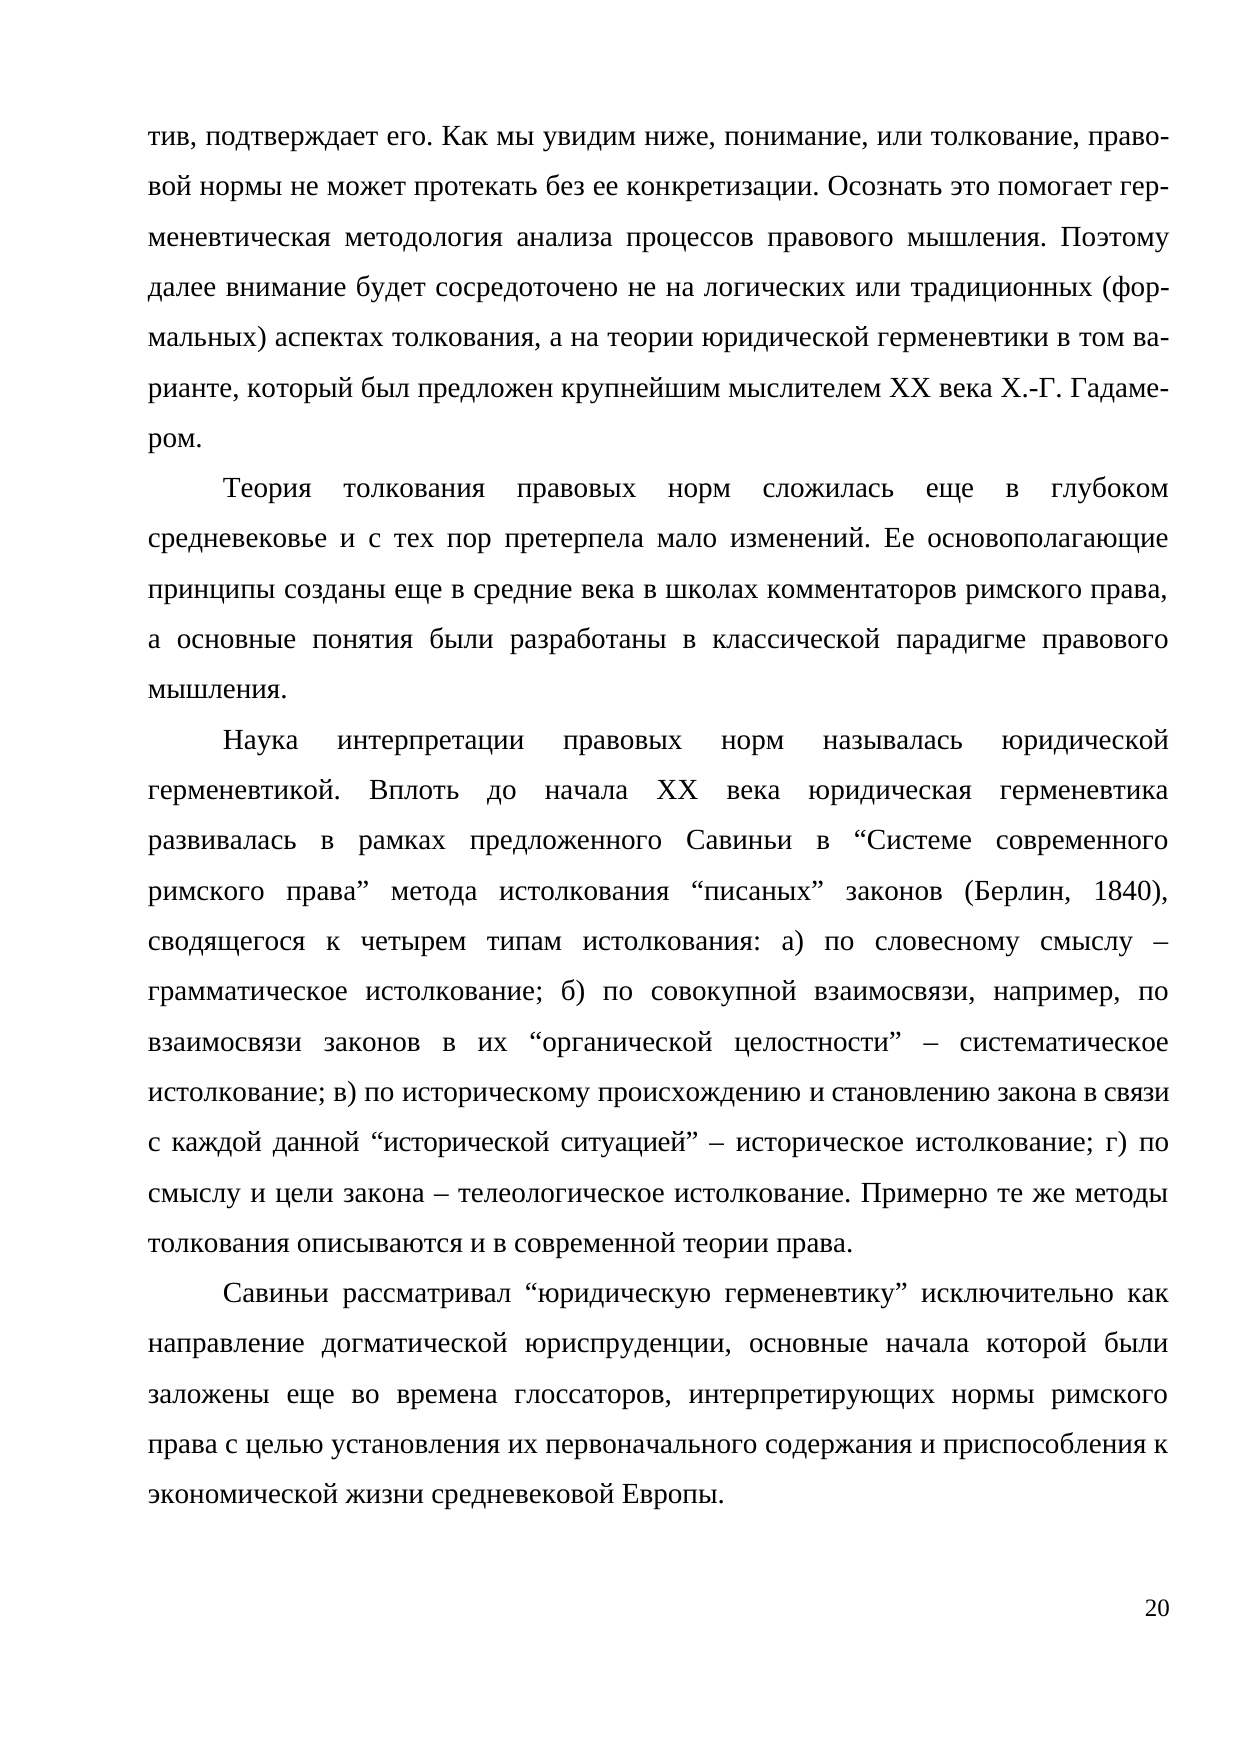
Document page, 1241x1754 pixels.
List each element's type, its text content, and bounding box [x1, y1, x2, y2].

text Наука интерпретации правовых норм называлась юридической герменевтикой. Вплоть до начала XX века юридическая герменевтика развивалась в рамках предложенного Савиньи в “Системе современного римского права” метода истолкования “писаных” законов (Берлин, 1840), сводящегося к четырем типам истолкования: а) по словесному смыслу – грамматическое истолкование; б) по совокупной взаимосвязи, например, по взаимосвязи законов в их “органической целостности” – систематическое истолкование; в) по историческому происхождению и становлению закона в связи с каждой данной “исторической ситуацией” – историческое истолкование; г) по смыслу и цели закона – телеологическое истолкование. Примерно те же методы толкования описываются и в современной теории права. [148, 722, 1169, 1258]
text Савиньи рассматривал “юридическую герменевтику” исключительно как направление догматической юриспруденции, основные начала которой были заложены еще во времена глоссаторов, интерпретирующих нормы римского права с целью установления их первоначального содержания и приспособления к экономической жизни средневековой Европы. [148, 1275, 1169, 1510]
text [148, 118, 1169, 453]
text Теория толкования правовых норм сложилась еще в глубоком средневековье и с тех пор претерпела мало изменений. Ее основополагающие принципы созданы еще в средние века в школах комментаторов римского права, а основные понятия были разработаны в классической парадигме правового мышления. [148, 470, 1169, 705]
